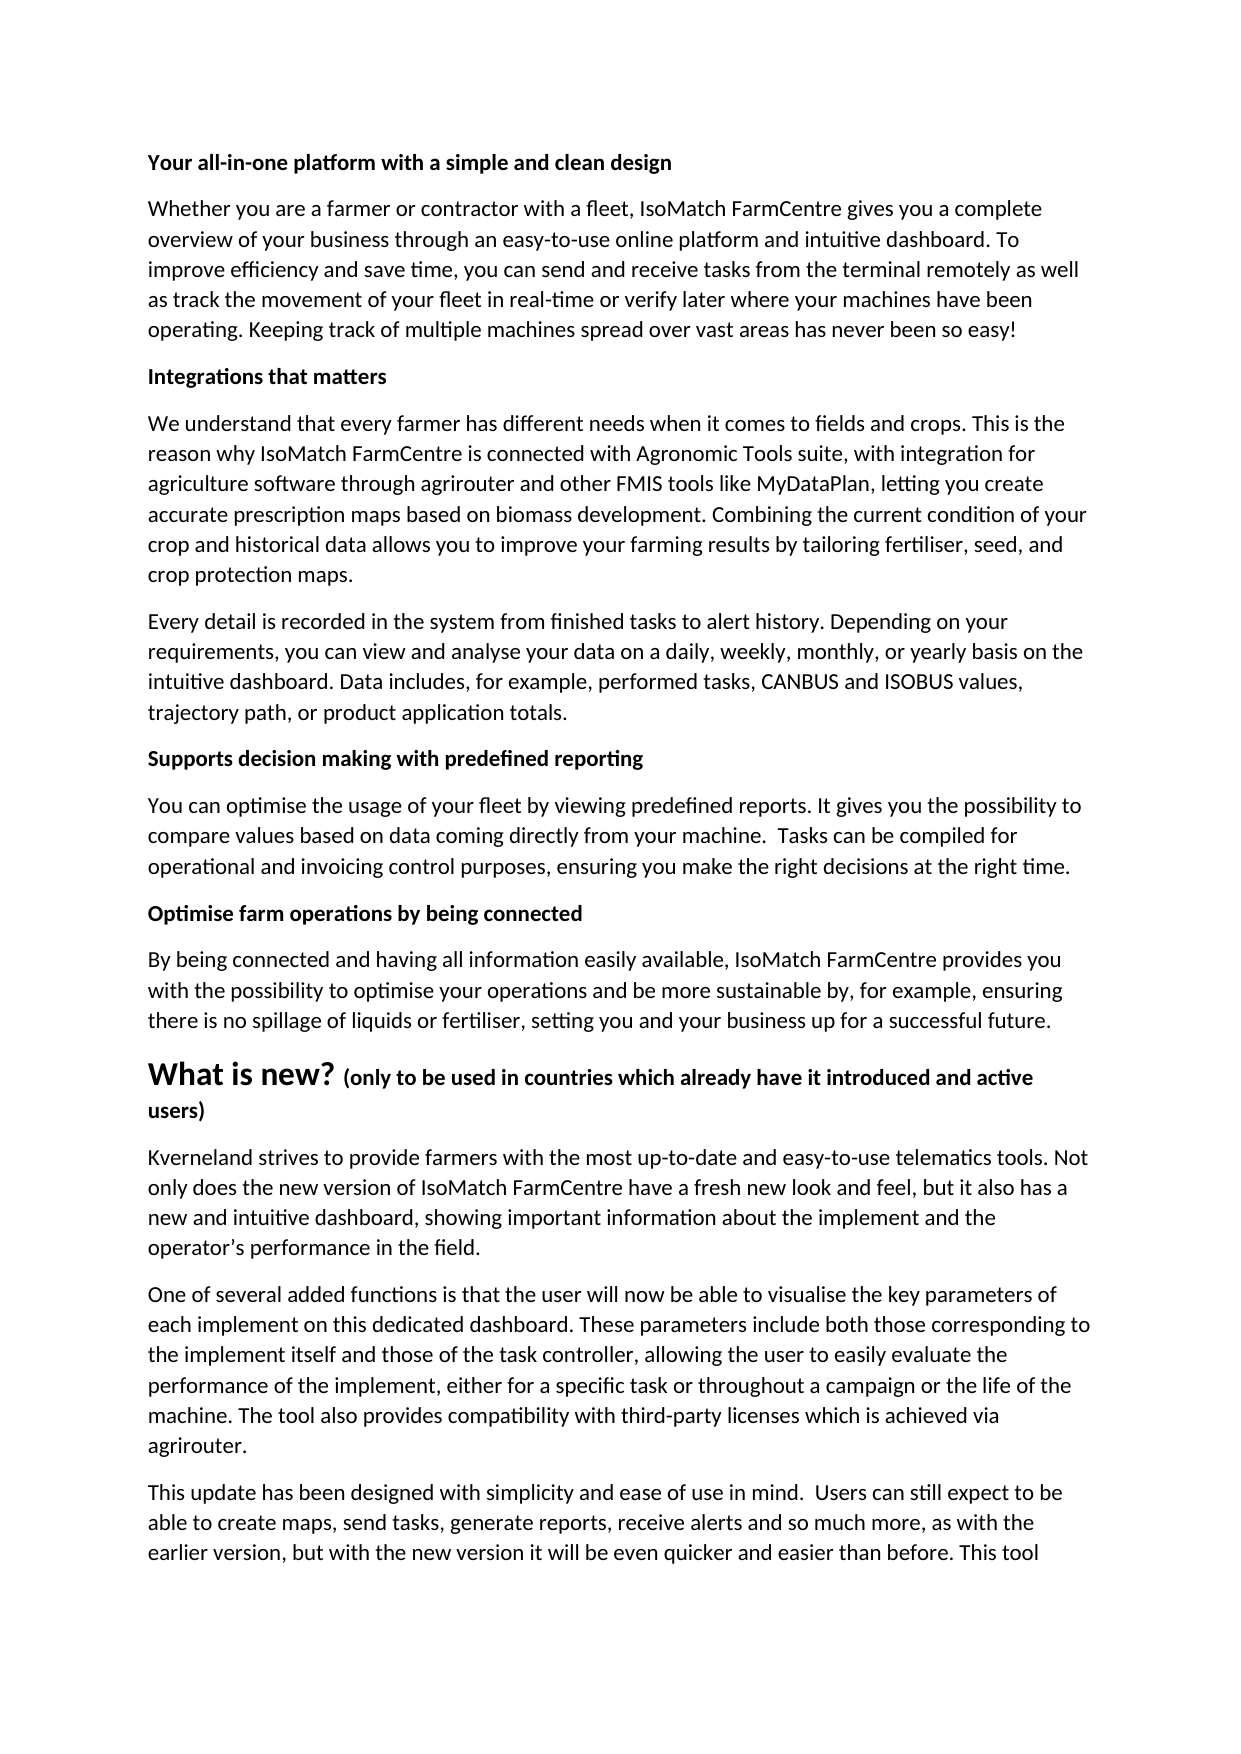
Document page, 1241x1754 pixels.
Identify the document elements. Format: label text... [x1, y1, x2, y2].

text What is new? (only to be used in countries which already have it introduced and active users) [148, 1053, 1093, 1124]
text You can optimise the usage of your fleet by viewing predefined reports. It gives you the possibility to compare values based on data coming directly from your machine. Tasks can be compiled for operational and invoicing control purposes, ensuring you make the right decisions at the right time. [148, 791, 1093, 880]
text Whether you are a farmer or contractor with a fleet, IsoMatch FarmCentre gives you a complete overview of your business through an easy-to-use online platform and intuitive dashboard. To improve efficiency and save time, you can send and receive tasks from the terminal remotely as well as track the movement of your fleet in real-time or verify later where your machines have been operating. Keeping track of multiple machines spread over vast areas has never been so easy! [148, 194, 1093, 343]
text By being connected and having all information easily available, IsoMatch FarmCentre provides you with the possibility to optimise your operations and be more sustainable by, for example, ensuring there is no spillage of liquids or fertiliser, setting you and your business up for a successful future. [148, 946, 1093, 1034]
text Kverneland strives to provide farmers with the most up-to-date and easy-to-use telematics tools. Not only does the new version of IsoMatch FarmCentre have a fresh new look and feel, but it also has a new and intuitive dashboard, showing important information about the implement and the operator’s performance in the field. [148, 1143, 1093, 1261]
text Integrations that matters [148, 362, 1093, 390]
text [148, 1478, 1093, 1566]
text Every detail is recorded in the system from finished tasks to alert history. Depending on your requirements, you can view and analyse your data on a daily, weekly, monthly, or yearly basis on the intuitive dashboard. Data includes, for example, performed tasks, CANBUS and ISOBUS values, trajectory path, or product application totals. [148, 607, 1093, 726]
text We understand that every farmer has different needs when it comes to fields and crops. This is the reason why IsoMatch FarmCentre is connected with Agronomic Tools suite, with integration for agriculture software through agrirouter and other FMIS tools like MyDataPlan, letting you create accurate prescription maps based on biomass development. Combining the current condition of your crop and historical data allows you to improve your farming results by tailoring fertiliser, seed, and crop protection maps. [148, 409, 1093, 588]
text Your all-in-one platform with a simple and clean design [148, 148, 1093, 176]
text Optimise farm operations by being connected [148, 899, 1093, 927]
text Supports decision making with predefined reporting [148, 744, 1093, 772]
text One of several added functions is that the user will now be able to visualise the key parameters of each implement on this dedicated dashboard. These parameters include both those corresponding to the implement itself and those of the task controller, allowing the user to easily evaluate the performance of the implement, either for a specific task or throughout a campaign or the life of the machine. The tool also provides compatibility with third-party licenses which is achieved via agrirouter. [148, 1280, 1093, 1459]
